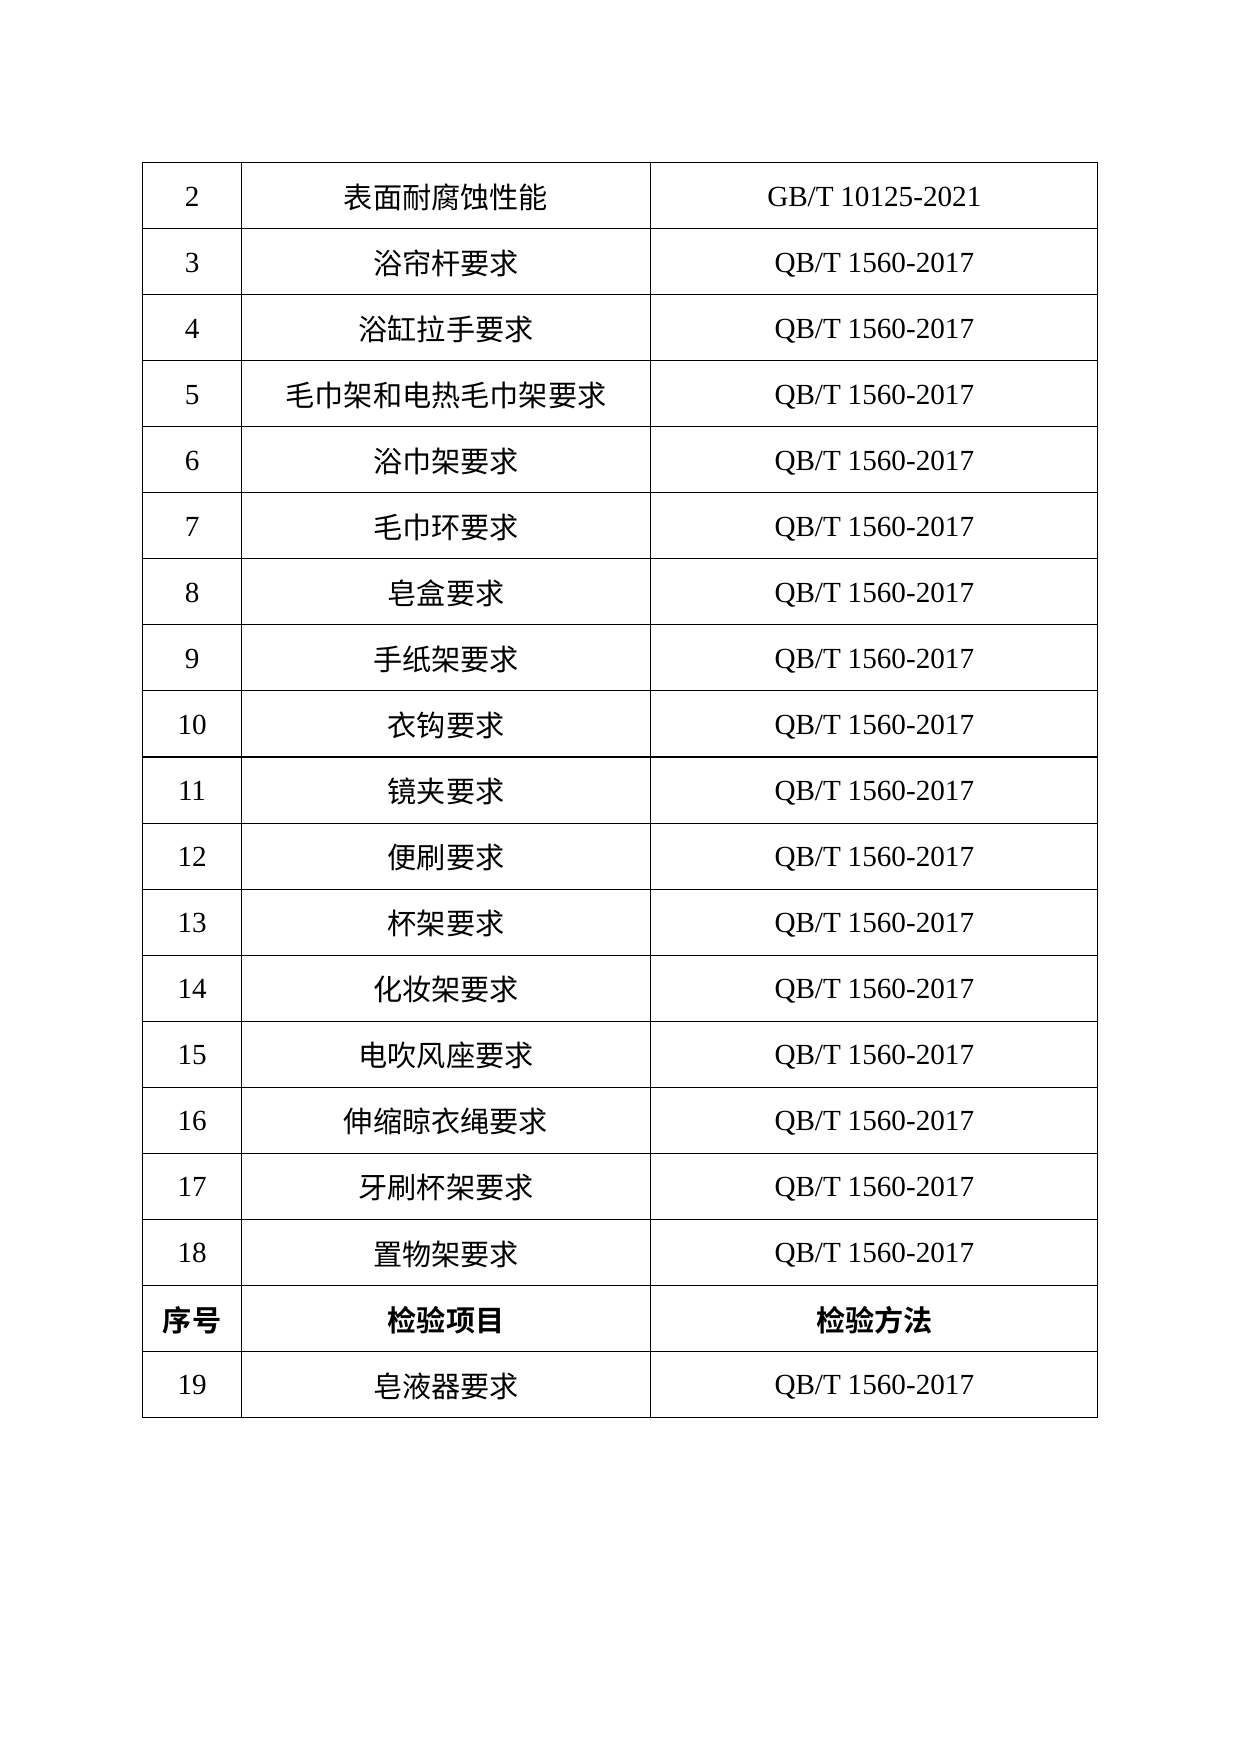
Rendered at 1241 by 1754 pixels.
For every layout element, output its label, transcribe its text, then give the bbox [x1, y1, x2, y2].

table_cell 伸缩晾衣绳要求 [242, 1088, 650, 1153]
table_cell 毛巾环要求 [242, 493, 650, 558]
table_cell QB/T 1560-2017 [651, 493, 1097, 558]
table_cell 9 [143, 625, 241, 690]
table_cell QB/T 1560-2017 [651, 1022, 1097, 1087]
table_cell 毛巾架和电热毛巾架要求 [242, 361, 650, 426]
table_cell QB/T 1560-2017 [651, 295, 1097, 360]
table_cell 10 [143, 691, 241, 756]
table_cell 8 [143, 559, 241, 624]
table_cell QB/T 1560-2017 [651, 956, 1097, 1021]
table_cell QB/T 1560-2017 [651, 824, 1097, 888]
table_cell 皂液器要求 [242, 1352, 650, 1417]
table_cell 镜夹要求 [242, 758, 650, 822]
table_cell GB/T 10125-2021 [651, 163, 1097, 228]
table_cell 手纸架要求 [242, 625, 650, 690]
table_cell 便刷要求 [242, 824, 650, 888]
table_cell QB/T 1560-2017 [651, 1088, 1097, 1153]
table_cell 17 [143, 1154, 241, 1219]
table_cell QB/T 1560-2017 [651, 229, 1097, 294]
table_cell 浴巾架要求 [242, 427, 650, 492]
table_cell 表面耐腐蚀性能 [242, 163, 650, 228]
table_cell 衣钩要求 [242, 691, 650, 756]
table_cell QB/T 1560-2017 [651, 890, 1097, 954]
table_cell 15 [143, 1022, 241, 1087]
table_cell 19 [143, 1352, 241, 1417]
table_cell 5 [143, 361, 241, 426]
table_cell 3 [143, 229, 241, 294]
table_cell 检验项目 [242, 1286, 650, 1351]
table_cell QB/T 1560-2017 [651, 691, 1097, 756]
table_cell 牙刷杯架要求 [242, 1154, 650, 1219]
table_cell 杯架要求 [242, 890, 650, 954]
table_cell 序号 [143, 1286, 241, 1351]
table_cell 13 [143, 890, 241, 954]
table_cell QB/T 1560-2017 [651, 361, 1097, 426]
table_cell 11 [143, 758, 241, 822]
table_cell 浴缸拉手要求 [242, 295, 650, 360]
table_cell 14 [143, 956, 241, 1021]
table_cell 18 [143, 1220, 241, 1285]
table_cell QB/T 1560-2017 [651, 1220, 1097, 1285]
table_cell 电吹风座要求 [242, 1022, 650, 1087]
table_cell 7 [143, 493, 241, 558]
table_cell 16 [143, 1088, 241, 1153]
table_cell QB/T 1560-2017 [651, 1352, 1097, 1417]
table_cell 置物架要求 [242, 1220, 650, 1285]
table_cell QB/T 1560-2017 [651, 758, 1097, 822]
table_cell QB/T 1560-2017 [651, 559, 1097, 624]
table_cell 浴帘杆要求 [242, 229, 650, 294]
table_cell 皂盒要求 [242, 559, 650, 624]
table_cell QB/T 1560-2017 [651, 625, 1097, 690]
table_cell QB/T 1560-2017 [651, 1154, 1097, 1219]
table_cell 12 [143, 824, 241, 888]
table_cell 4 [143, 295, 241, 360]
table_cell 化妆架要求 [242, 956, 650, 1021]
table_cell 检验方法 [651, 1286, 1097, 1351]
table_cell QB/T 1560-2017 [651, 427, 1097, 492]
table_cell 6 [143, 427, 241, 492]
table_cell 2 [143, 163, 241, 228]
